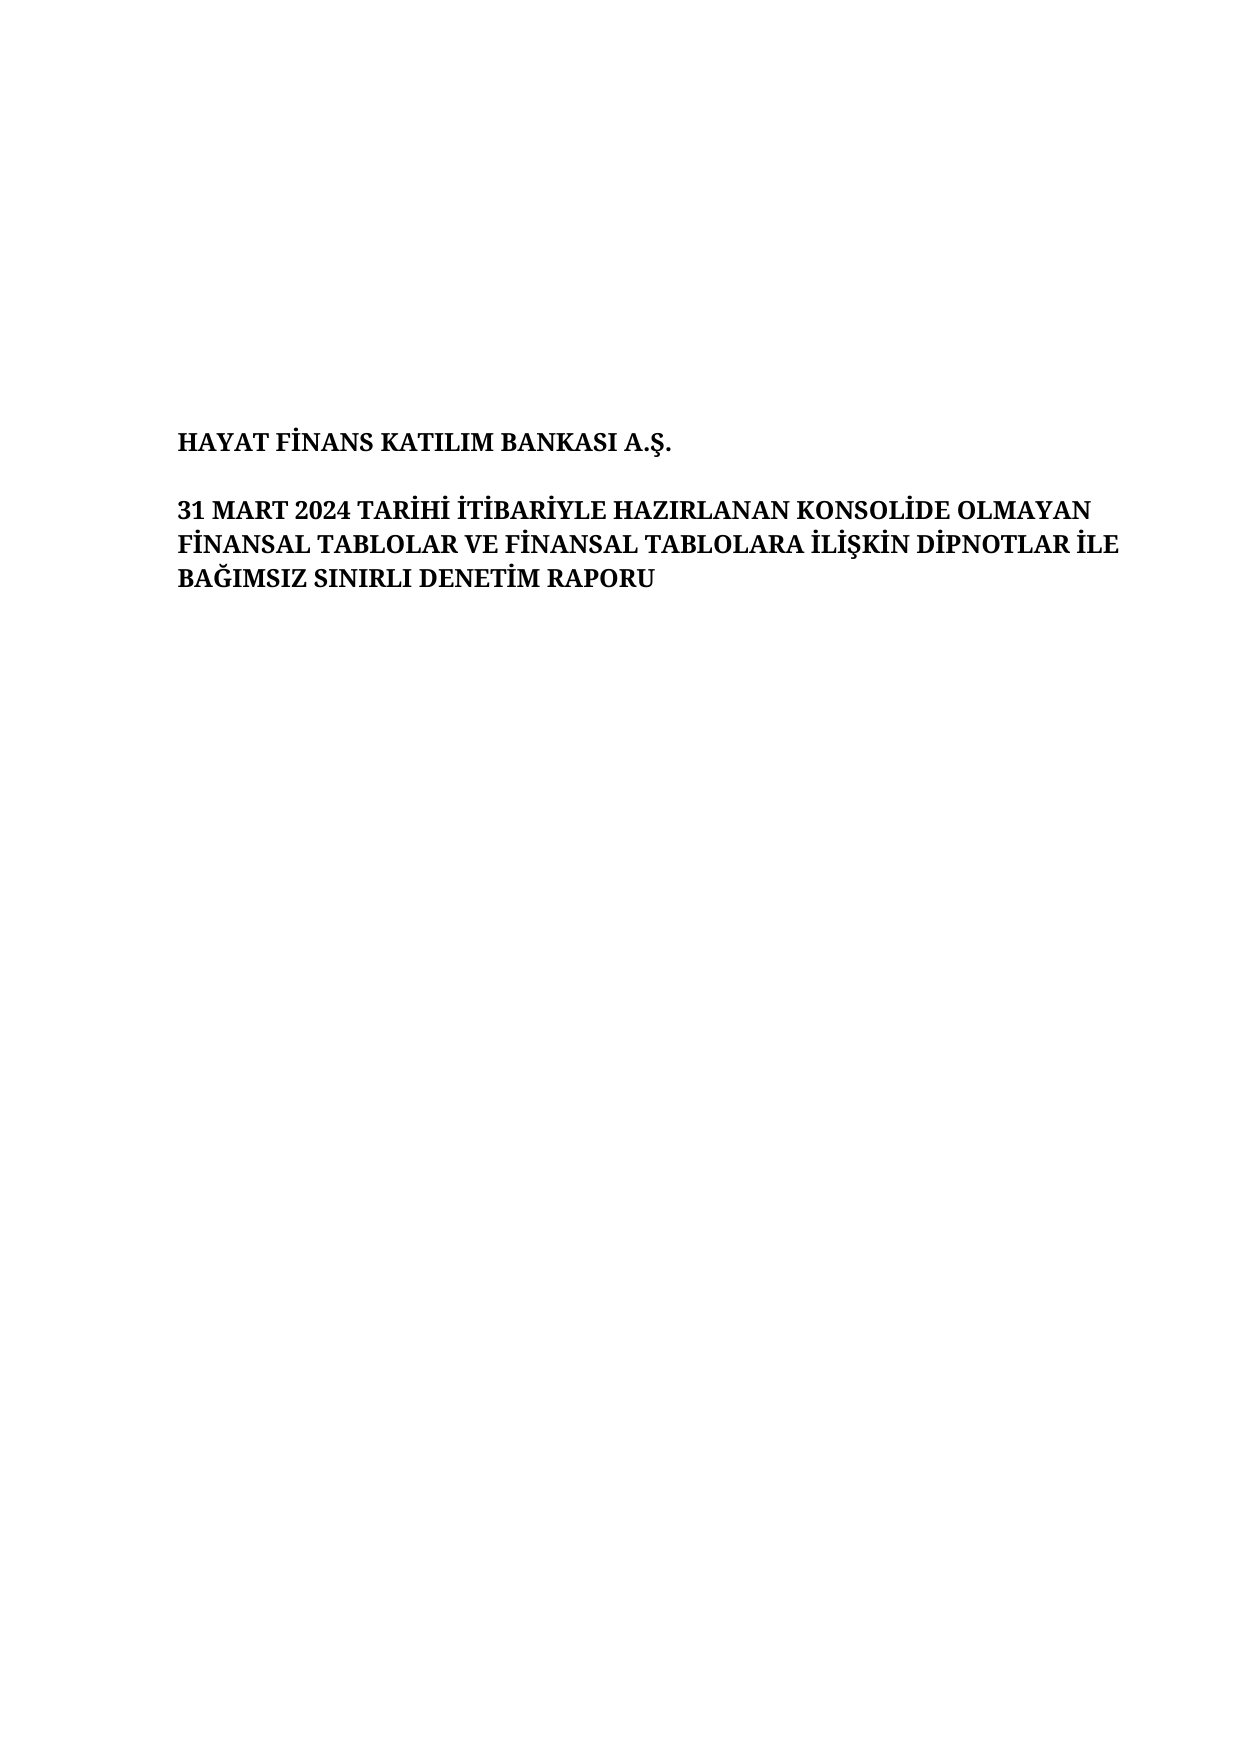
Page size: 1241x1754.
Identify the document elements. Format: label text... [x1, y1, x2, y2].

text 31 MART 2024 TARİHİ İTİBARİYLE HAZIRLANAN KONSOLİDE OLMAYAN FİNANSAL TABLOLAR VE FİNANSAL TABLOLARA İLİŞKİN DİPNOTLAR İLE BAĞIMSIZ SINIRLI DENETİM RAPORU [177, 493, 1122, 595]
subtitle HAYAT FİNANS KATILIM BANKASI A.Ş. [177, 425, 1122, 459]
